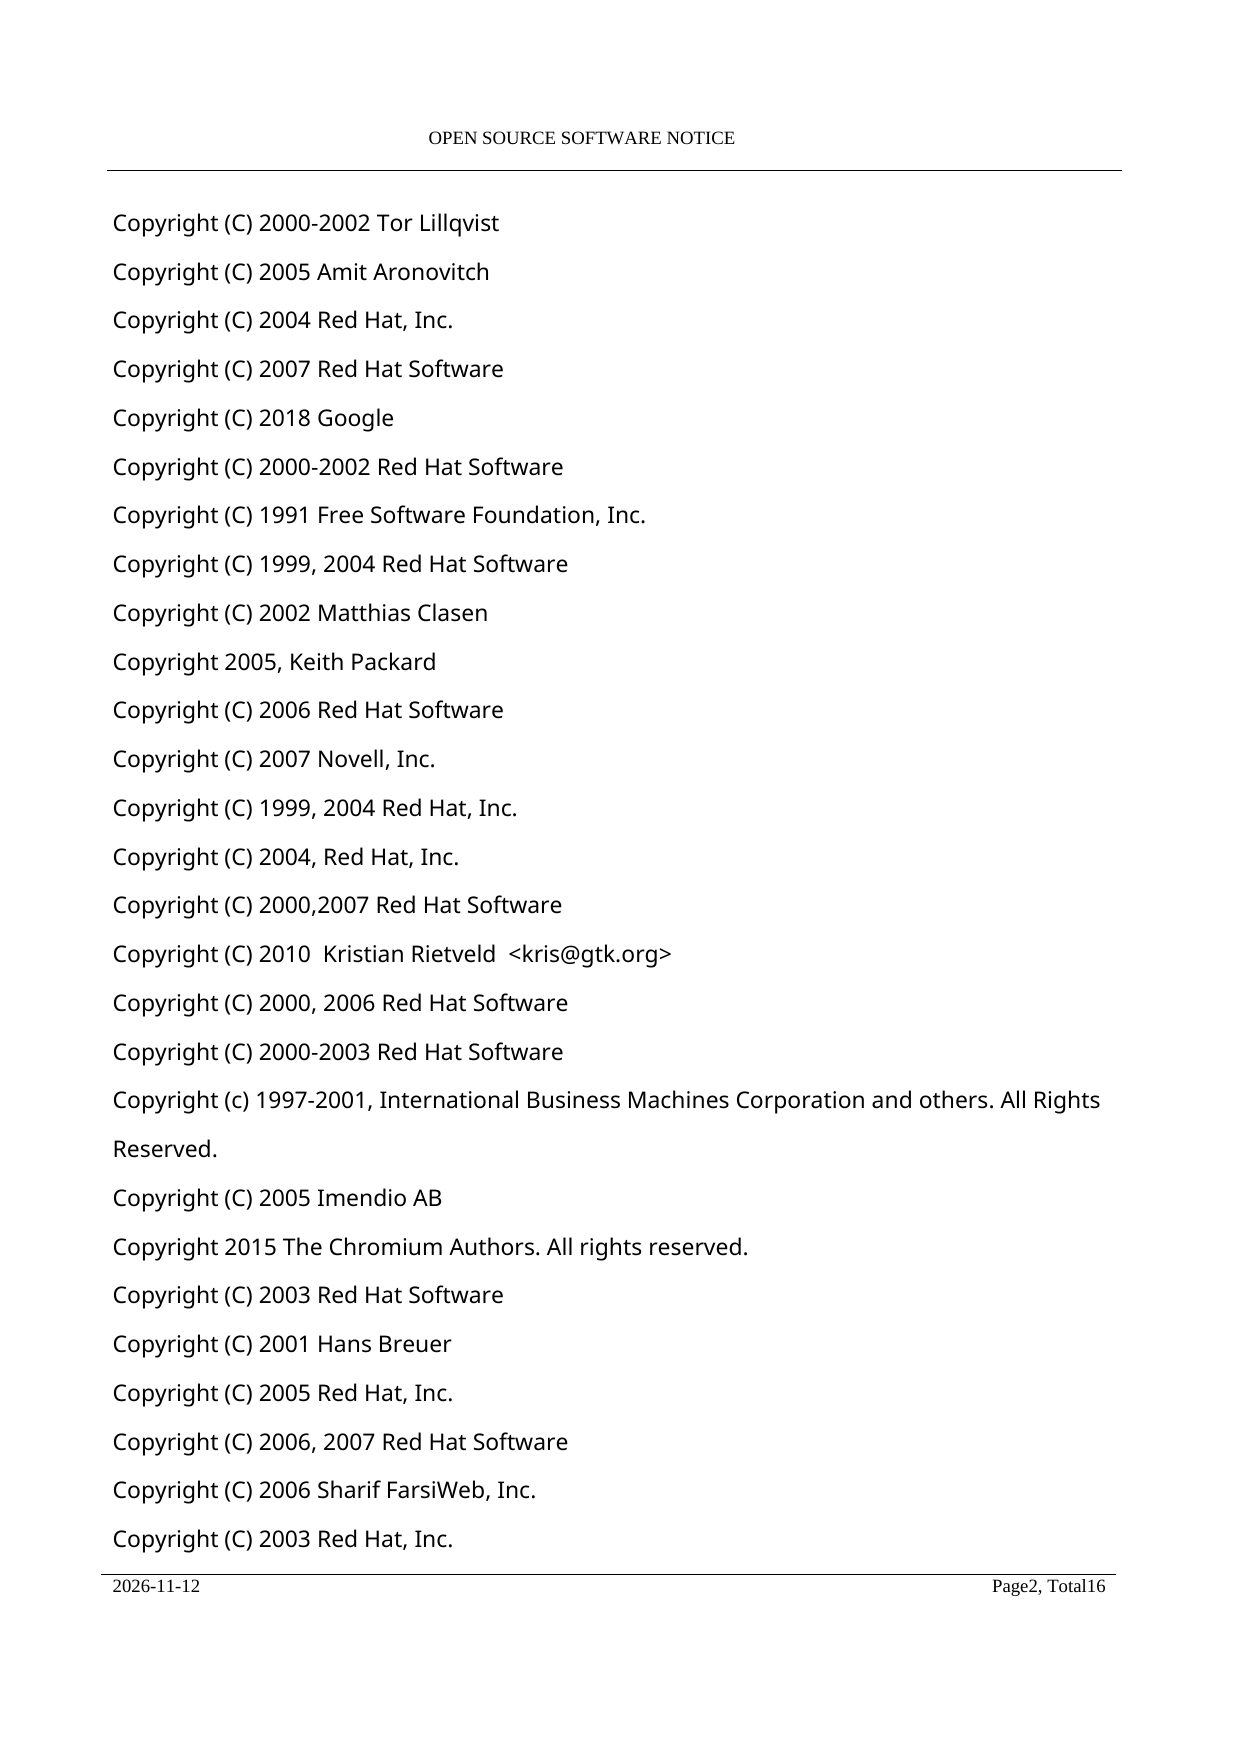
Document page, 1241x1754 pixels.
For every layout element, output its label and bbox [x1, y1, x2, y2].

text [112, 206, 1128, 1555]
